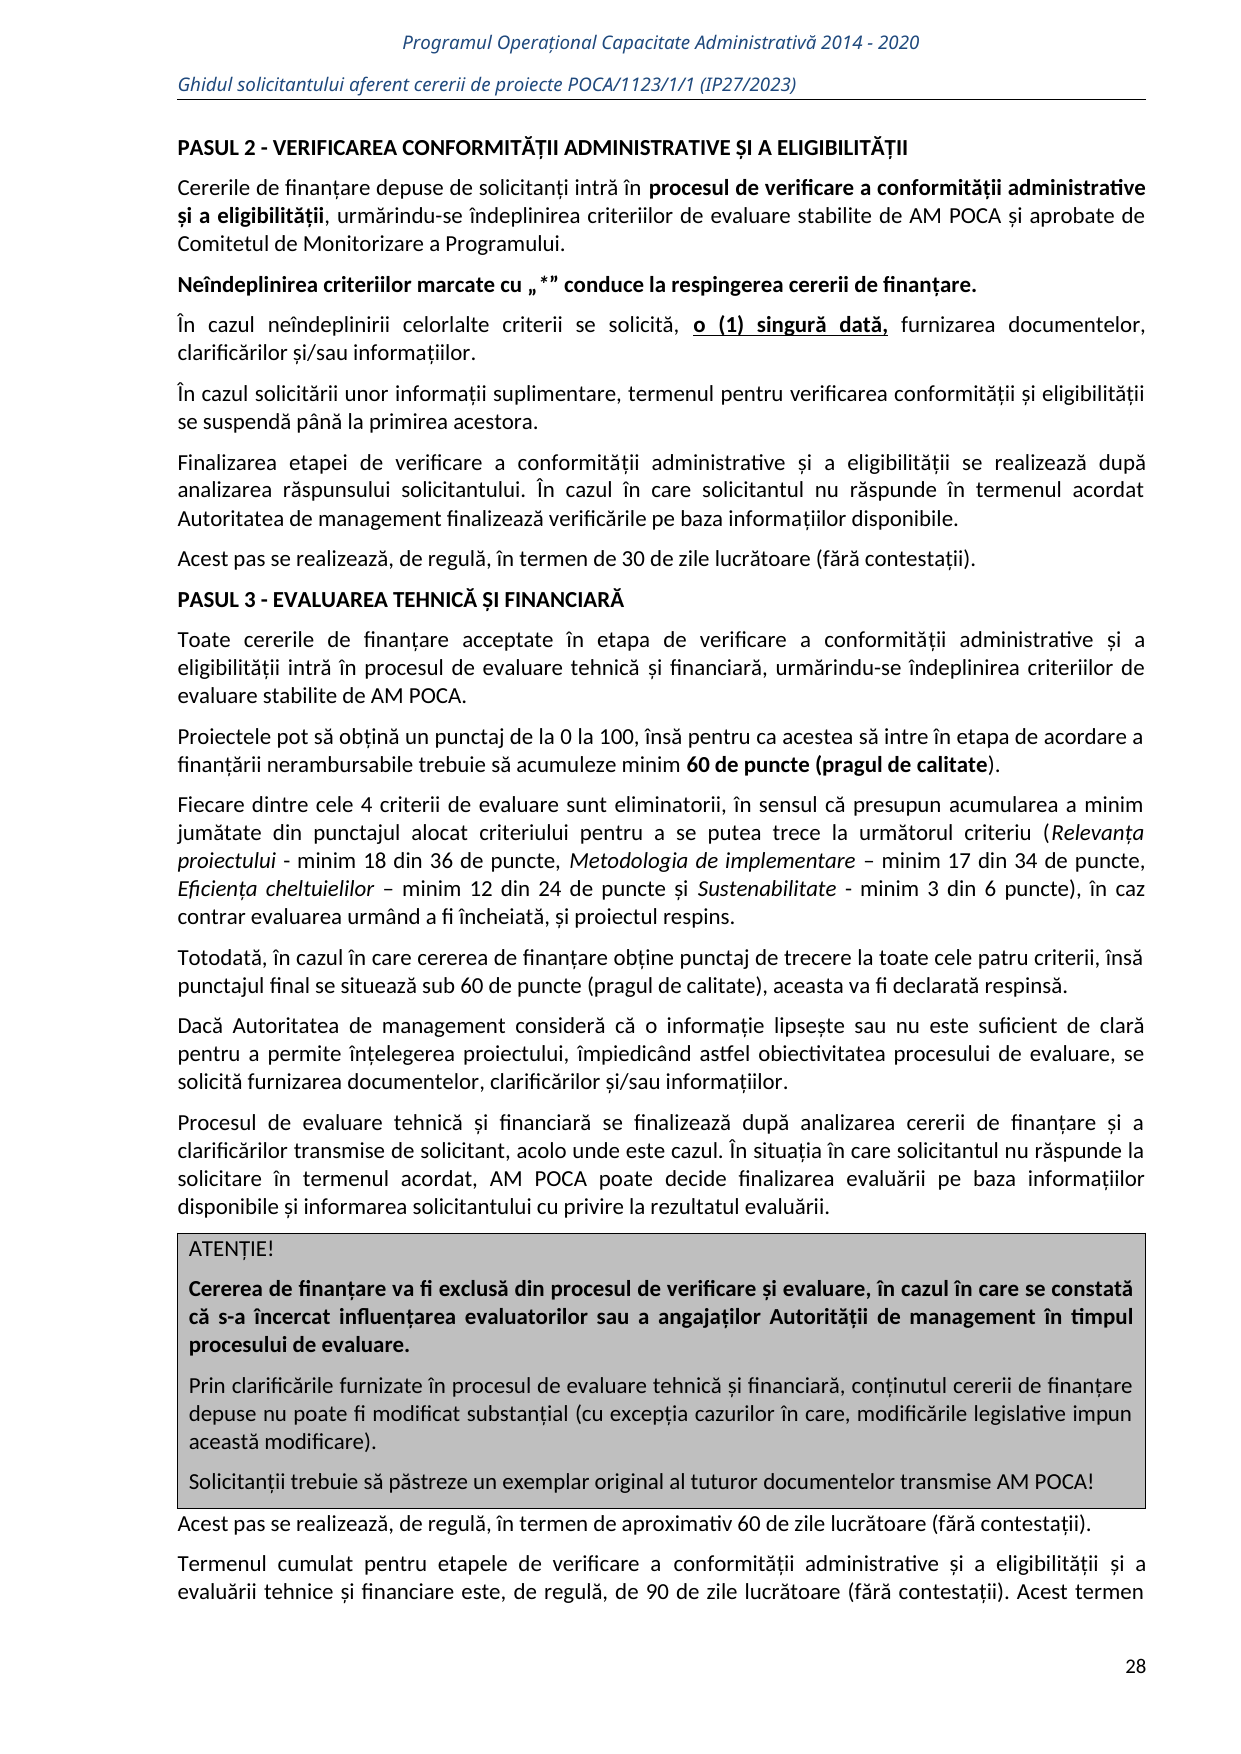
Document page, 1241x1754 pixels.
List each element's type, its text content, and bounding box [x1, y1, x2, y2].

text Cererile de finanțare depuse de solicitanți intră în procesul de verificare a conformităţii administrative şi a eligibilităţii, urmărindu-se îndeplinirea criteriilor de evaluare stabilite de AM POCA și aprobate de Comitetul de Monitorizare a Programului. [177, 173, 1146, 257]
text Proiectele pot să obţină un punctaj de la 0 la 100, însă pentru ca acestea să intre în etapa de acordare a finanțării nerambursabile trebuie să acumuleze minim 60 de puncte (pragul de calitate). [177, 722, 1146, 778]
text PASUL 3 - EVALUAREA TEHNICĂ ȘI FINANCIARĂ [177, 585, 1146, 613]
table_header ATENȚIE! Cererea de finanţare va fi exclusă din procesul de verificare și evaluare, în cazul în care se constată că s-a încercat influenţarea evaluatorilor sau a angajaţilor Autorităţii de management în timpul procesului de evaluare. Prin clarificările furnizate în procesul de evaluare tehnică și financiară, conținutul cererii de finanțare depuse nu poate fi modificat substanțial (cu excepția cazurilor în care, modificările legislative impun această modificare). Solicitanții trebuie să păstreze un exemplar original al tuturor documentelor transmise AM POCA! [178, 1234, 1145, 1508]
text Totodată, în cazul în care cererea de finanțare obține punctaj de trecere la toate cele patru criterii, însă punctajul final se situează sub 60 de puncte (pragul de calitate), aceasta va fi declarată respinsă. [177, 943, 1146, 999]
text PASUL 2 - VERIFICAREA CONFORMITĂȚII ADMINISTRATIVE ȘI A ELIGIBILITĂȚII [177, 133, 1146, 161]
text Fiecare dintre cele 4 criterii de evaluare sunt eliminatorii, în sensul că presupun acumularea a minim jumătate din punctajul alocat criteriului pentru a se putea trece la următorul criteriu (Relevanţa proiectului - minim 18 din 36 de puncte, Metodologia de implementare – minim 17 din 34 de puncte, Eficiența cheltuielilor – minim 12 din 24 de puncte și Sustenabilitate - minim 3 din 6 puncte), în caz contrar evaluarea urmând a fi încheiată, și proiectul respins. [177, 790, 1146, 930]
text În cazul neîndeplinirii celorlalte criterii se solicită, o (1) singură dată, furnizarea documentelor, clarificărilor și/sau informaţiilor. [177, 311, 1146, 367]
text Neîndeplinirea criteriilor marcate cu „*” conduce la respingerea cererii de finanţare. [177, 270, 1146, 298]
text Acest pas se realizează, de regulă, în termen de 30 de zile lucrătoare (fără contestații). [177, 544, 1146, 572]
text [177, 1549, 1146, 1605]
text În cazul solicitării unor informații suplimentare, termenul pentru verificarea conformității și eligibilității se suspendă până la primirea acestora. [177, 379, 1146, 435]
text Finalizarea etapei de verificare a conformităţii administrative şi a eligibilităţii se realizează după analizarea răspunsului solicitantului. În cazul în care solicitantul nu răspunde în termenul acordat Autoritatea de management finalizează verificările pe baza informaţiilor disponibile. [177, 448, 1146, 532]
text Procesul de evaluare tehnică și financiară se finalizează după analizarea cererii de finanțare și a clarificărilor transmise de solicitant, acolo unde este cazul. În situația în care solicitantul nu răspunde la solicitare în termenul acordat, AM POCA poate decide finalizarea evaluării pe baza informațiilor disponibile și informarea solicitantului cu privire la rezultatul evaluării. [177, 1108, 1146, 1220]
text Dacă Autoritatea de management consideră că o informație lipsește sau nu este suficient de clară pentru a permite înțelegerea proiectului, împiedicând astfel obiectivitatea procesului de evaluare, se solicită furnizarea documentelor, clarificărilor și/sau informațiilor. [177, 1011, 1146, 1096]
text Toate cererile de finanțare acceptate în etapa de verificare a conformităţii administrative şi a eligibilităţii intră în procesul de evaluare tehnică şi financiară, urmărindu-se îndeplinirea criteriilor de evaluare stabilite de AM POCA. [177, 625, 1146, 709]
text Acest pas se realizează, de regulă, în termen de aproximativ 60 de zile lucrătoare (fără contestații). [177, 1509, 1146, 1537]
